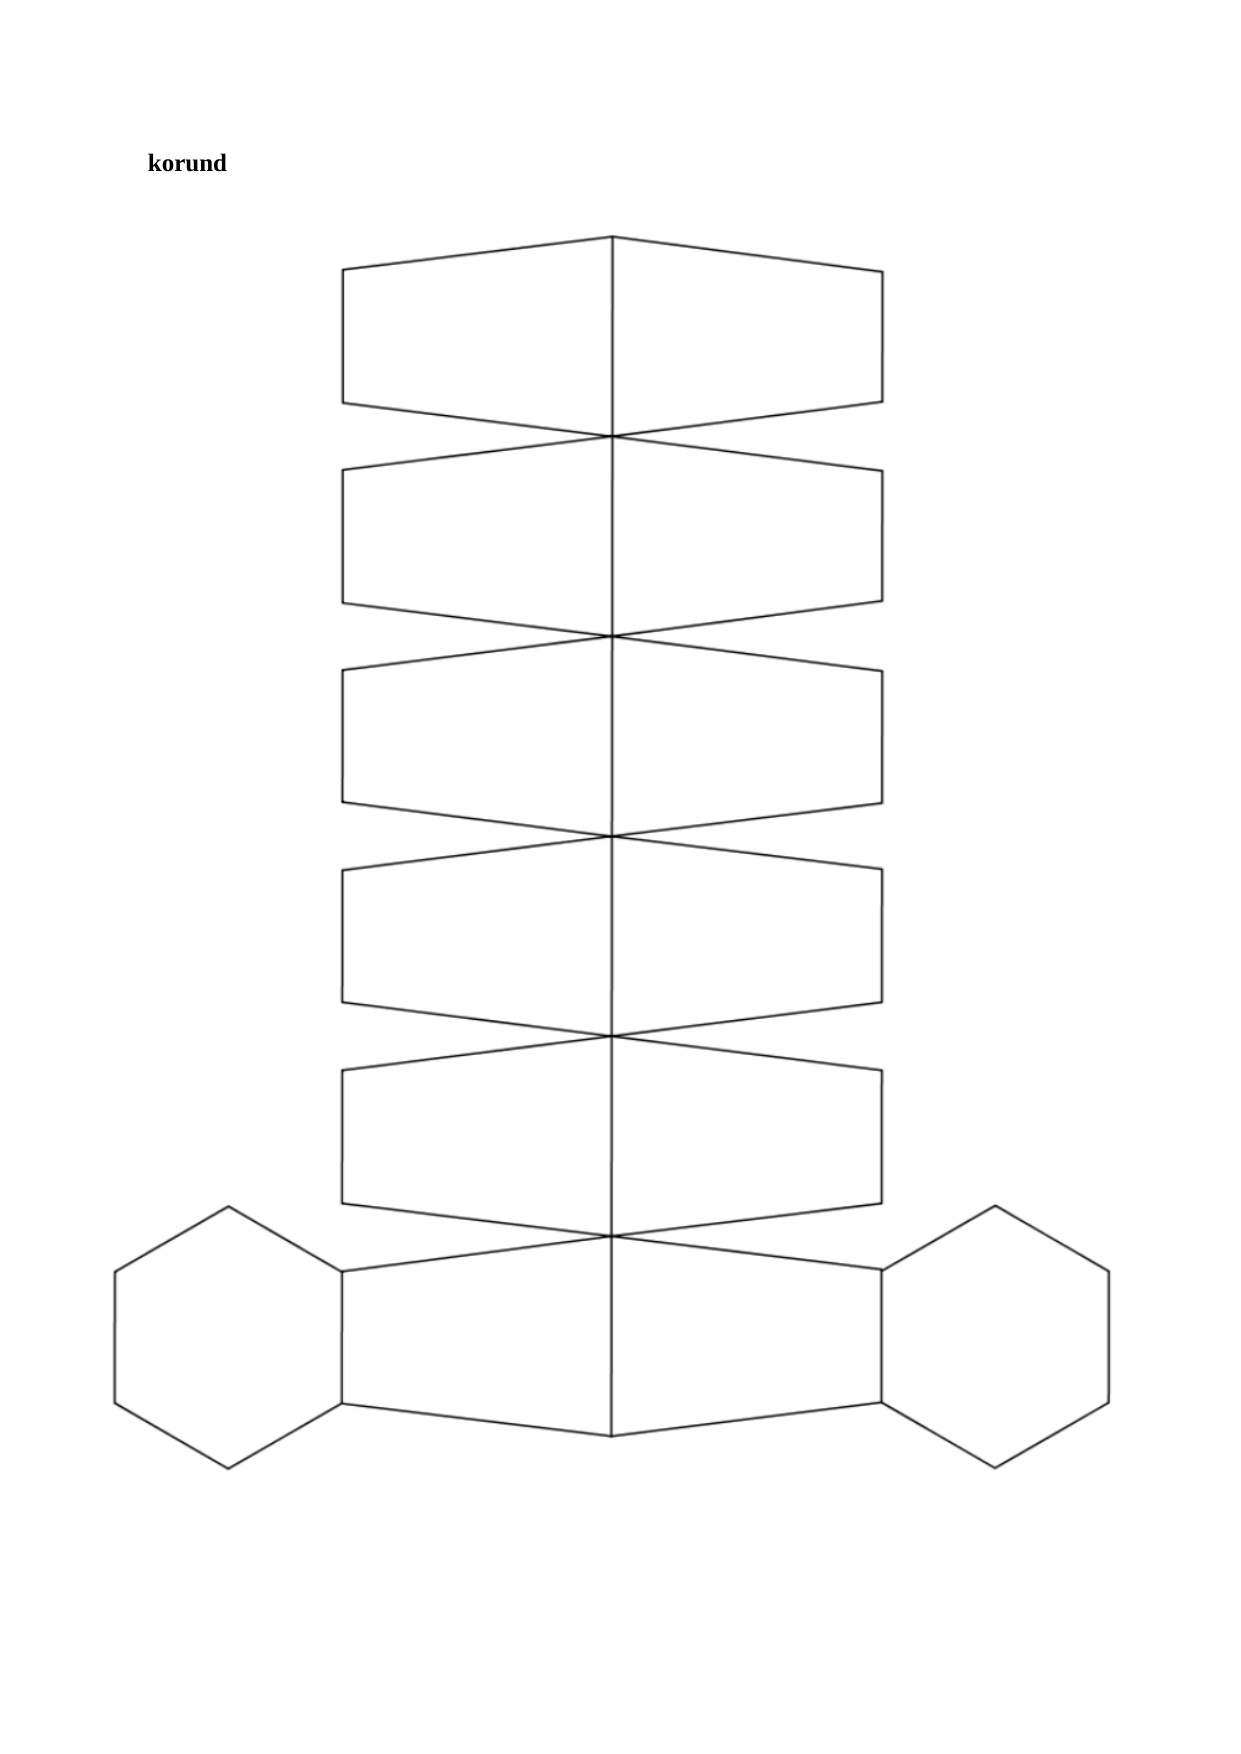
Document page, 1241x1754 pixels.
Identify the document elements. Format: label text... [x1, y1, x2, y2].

text korund [148, 148, 1093, 176]
picture [81, 169, 1161, 1587]
